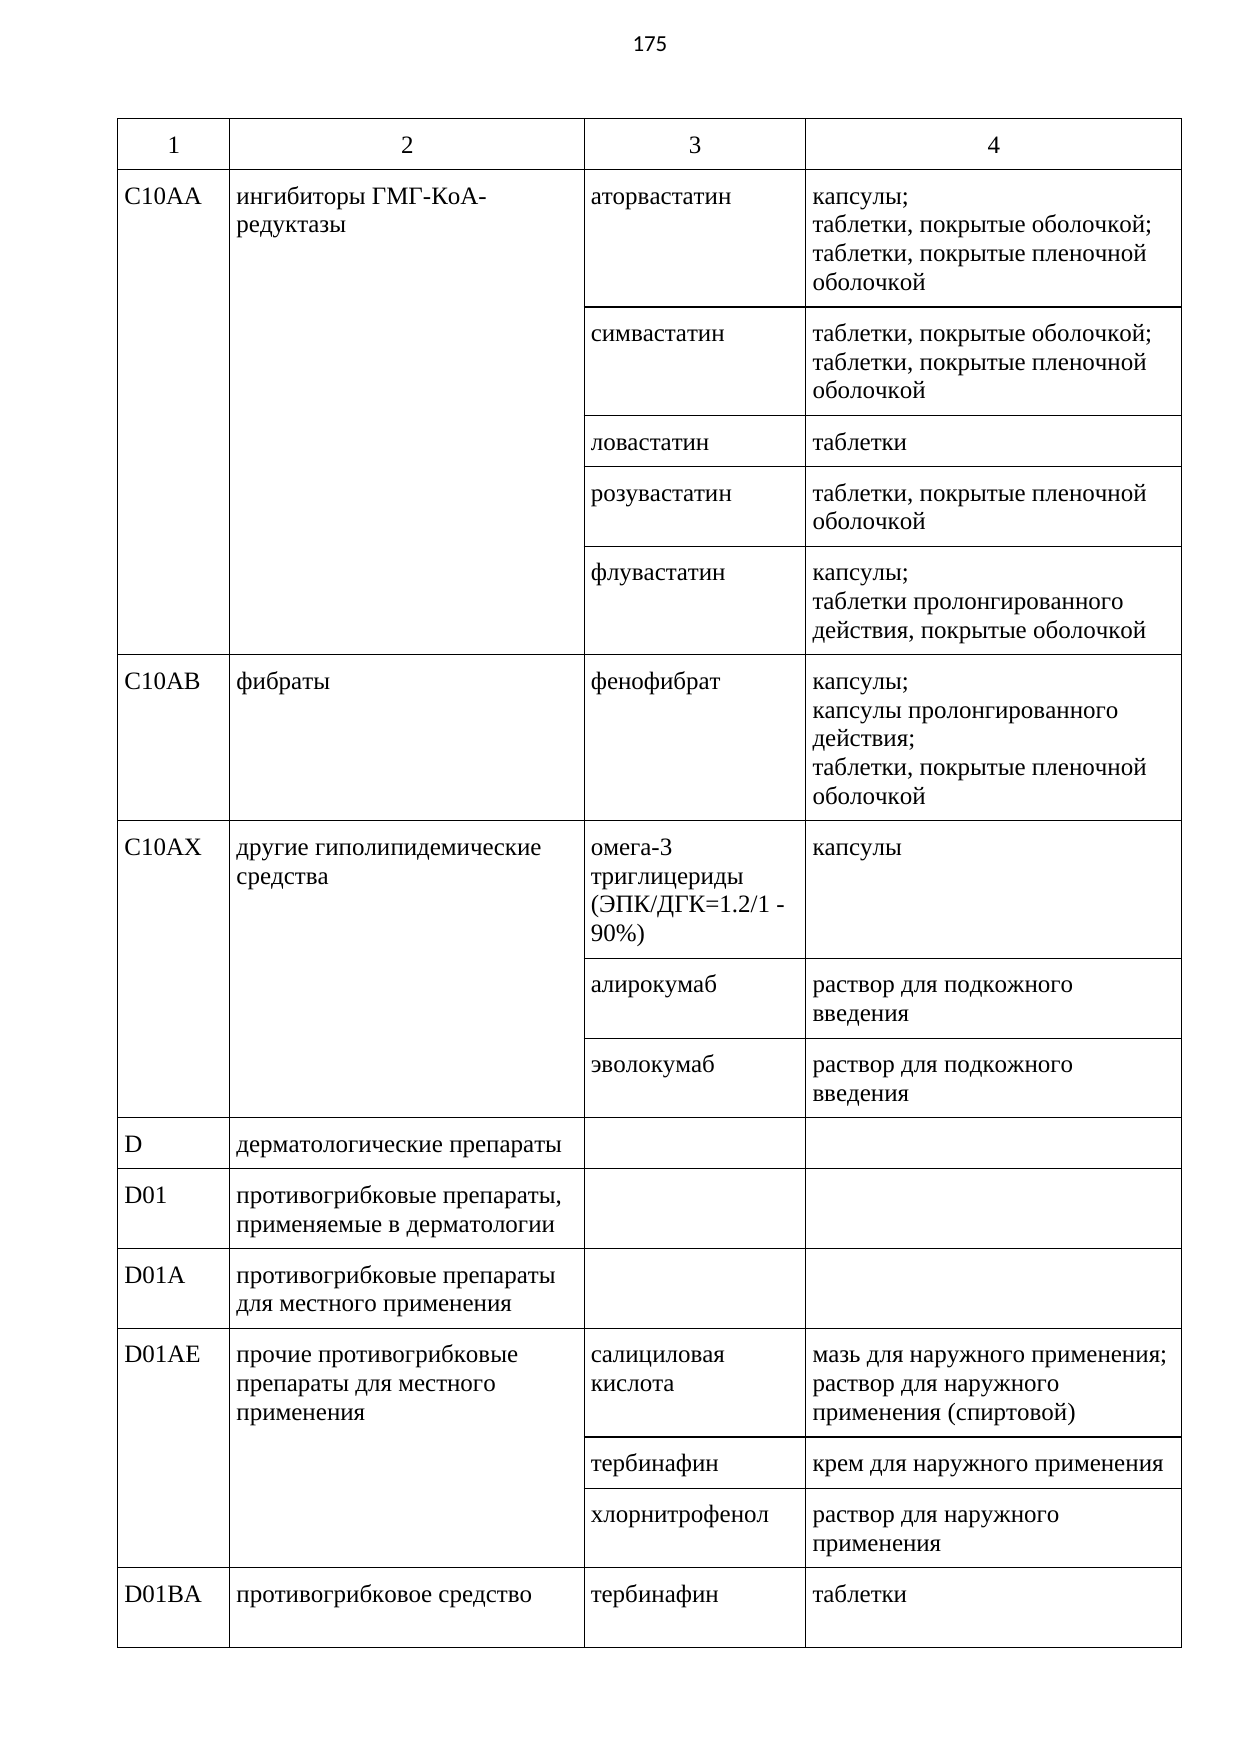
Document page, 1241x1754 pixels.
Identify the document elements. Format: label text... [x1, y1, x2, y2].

table_cell 3 [585, 119, 805, 169]
table_cell дерматологические препараты [230, 1118, 584, 1168]
table_cell C10AA [118, 170, 229, 654]
table_cell розувастатин [585, 467, 805, 546]
table_cell крем для наружного применения [806, 1438, 1181, 1487]
table_cell таблетки [806, 416, 1181, 466]
table_cell D01BA [118, 1568, 229, 1647]
table_cell раствор для подкожного введения [806, 959, 1181, 1037]
table_cell [806, 1169, 1181, 1248]
table_cell D01A [118, 1249, 229, 1328]
table_cell таблетки [806, 1568, 1181, 1647]
table_cell противогрибковое средство [230, 1568, 584, 1647]
table_cell раствор для наружного применения [806, 1489, 1181, 1567]
table_cell фенофибрат [585, 655, 805, 820]
table_cell капсулы; таблетки пролонгированного действия, покрытые оболочкой [806, 547, 1181, 654]
table_cell таблетки, покрытые оболочкой; таблетки, покрытые пленочной оболочкой [806, 308, 1181, 415]
table_cell другие гиполипидемические средства [230, 821, 584, 1117]
table_cell C10AB [118, 655, 229, 820]
table_cell [585, 1169, 805, 1248]
table_cell флувастатин [585, 547, 805, 654]
table_cell хлорнитрофенол [585, 1489, 805, 1567]
table_cell мазь для наружного применения; раствор для наружного применения (спиртовой) [806, 1329, 1181, 1436]
table_cell капсулы; таблетки, покрытые оболочкой; таблетки, покрытые пленочной оболочкой [806, 170, 1181, 306]
table_cell D [118, 1118, 229, 1168]
table_cell симвастатин [585, 308, 805, 415]
table_cell 2 [230, 119, 584, 169]
table_cell [806, 1249, 1181, 1328]
table_cell 4 [806, 119, 1181, 169]
table_cell таблетки, покрытые пленочной оболочкой [806, 467, 1181, 546]
table_cell раствор для подкожного введения [806, 1039, 1181, 1117]
table_cell аторвастатин [585, 170, 805, 306]
table_cell капсулы [806, 821, 1181, 958]
table_cell D01 [118, 1169, 229, 1248]
table_cell D01AE [118, 1329, 229, 1567]
table_cell [585, 1249, 805, 1328]
table_cell ингибиторы ГМГ-КоА-редуктазы [230, 170, 584, 654]
table_cell прочие противогрибковые препараты для местного применения [230, 1329, 584, 1567]
table_cell салициловая кислота [585, 1329, 805, 1436]
table_cell [585, 1118, 805, 1168]
table_cell капсулы; капсулы пролонгированного действия; таблетки, покрытые пленочной оболочкой [806, 655, 1181, 820]
table_cell C10AX [118, 821, 229, 1117]
table_cell фибраты [230, 655, 584, 820]
table_cell эволокумаб [585, 1039, 805, 1117]
table_cell тербинафин [585, 1568, 805, 1647]
table_cell 1 [118, 119, 229, 169]
table_cell омега-3 триглицериды (ЭПК/ДГК=1.2/1 - 90%) [585, 821, 805, 958]
table_cell алирокумаб [585, 959, 805, 1037]
table_cell [806, 1118, 1181, 1168]
table_cell противогрибковые препараты, применяемые в дерматологии [230, 1169, 584, 1248]
table_cell ловастатин [585, 416, 805, 466]
table_cell противогрибковые препараты для местного применения [230, 1249, 584, 1328]
table_cell тербинафин [585, 1438, 805, 1487]
